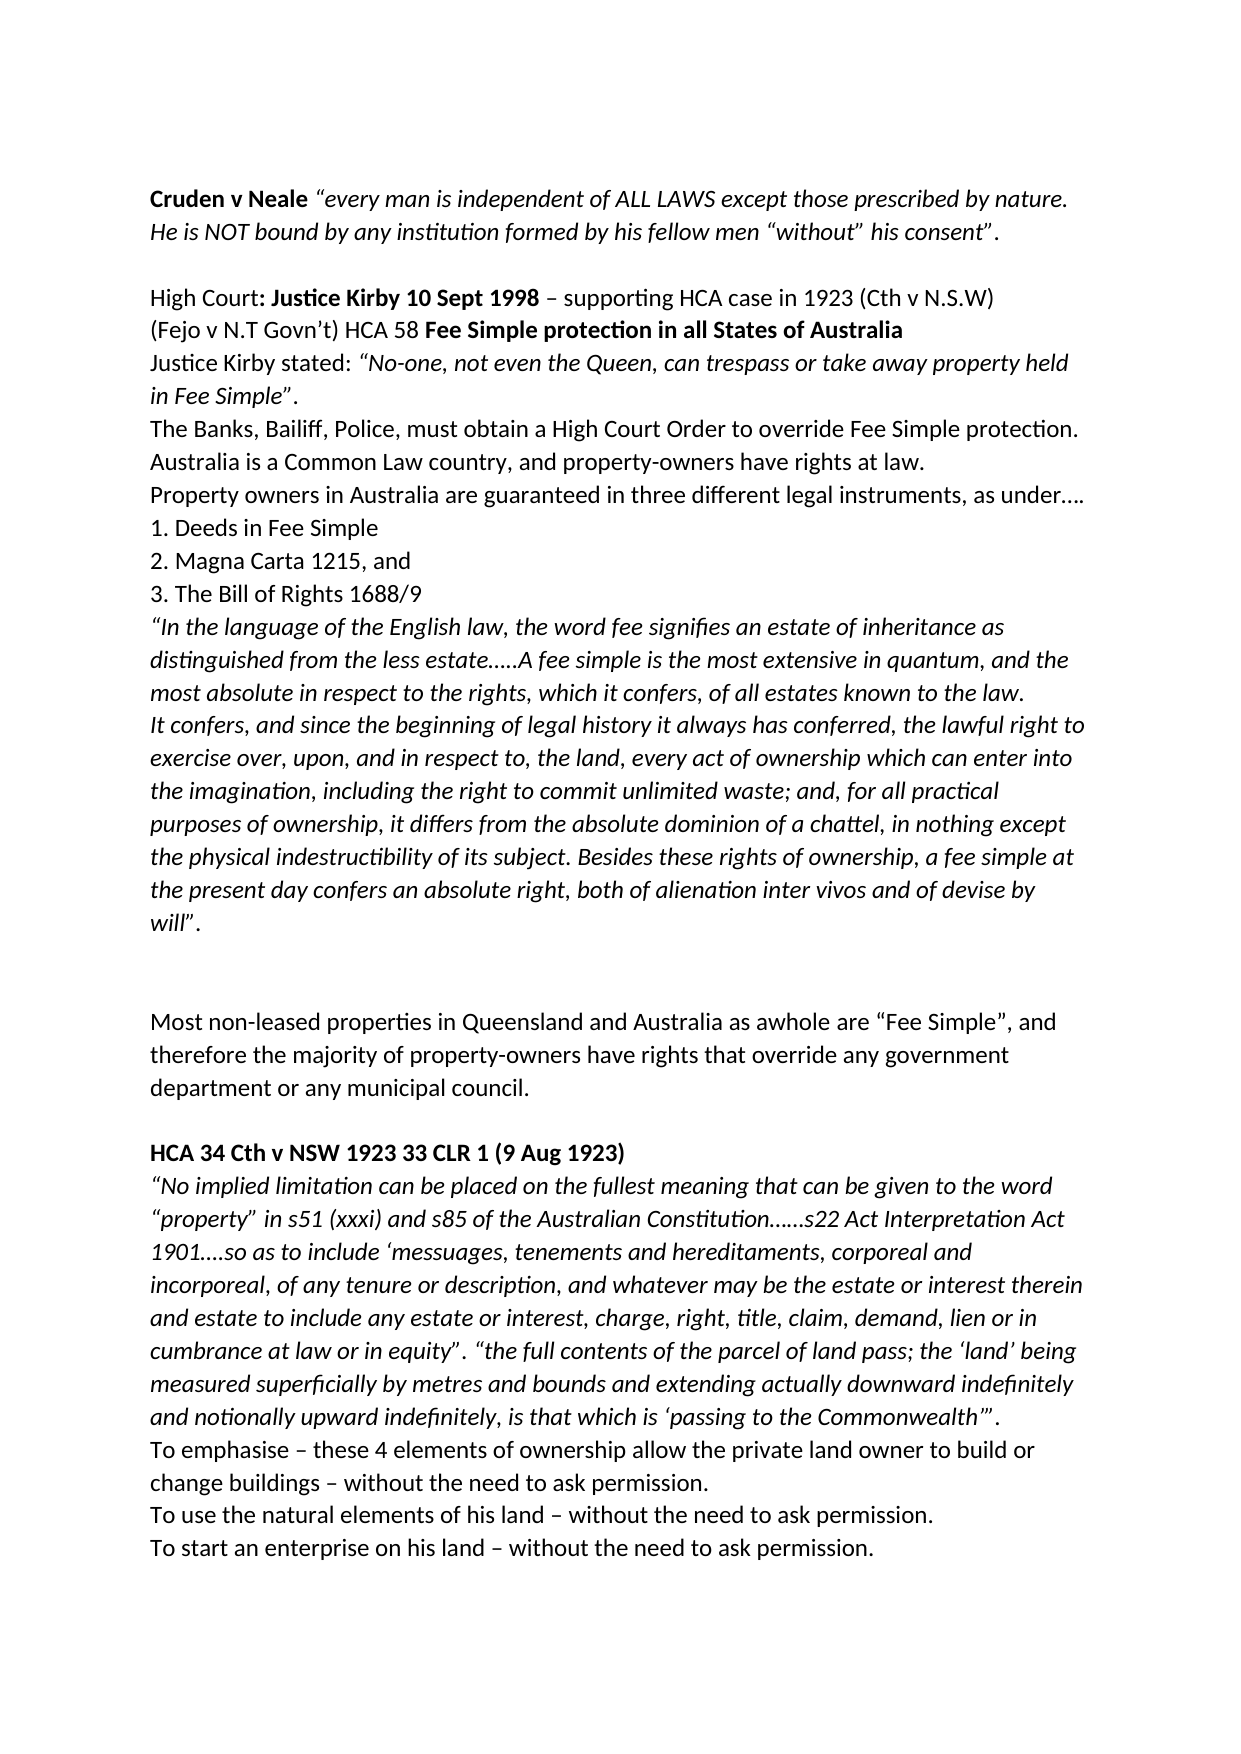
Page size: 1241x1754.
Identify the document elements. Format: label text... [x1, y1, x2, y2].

text Australia is a Common Law country, and property-owners have rights at law. [150, 446, 1090, 477]
text It confers, and since the beginning of legal history it always has conferred, the lawful right to exercise over, upon, and in respect to, the land, every act of ownership which can enter into the imagination, including the right to commit unlimited waste; and, for all practical purposes of ownership, it differs from the absolute dominion of a chattel, in nothing except the physical indestructibility of its subject. Besides these rights of ownership, a fee simple at the present day confers an absolute right, both of alienation inter vivos and of devise by will”. [150, 709, 1090, 938]
text 3. The Bill of Rights 1688/9 [150, 578, 1090, 608]
text Cruden v Neale “every man is independent of ALL LAWS except those prescribed by nature. He is NOT bound by any institution formed by his fellow men “without” his consent”. [150, 183, 1090, 246]
text 1. Deeds in Fee Simple [150, 512, 1090, 543]
text “No implied limitation can be placed on the fullest meaning that can be given to the word “property” in s51 (xxxi) and s85 of the Australian Constitution……s22 Act Interpretation Act 1901….so as to include ‘messuages, tenements and hereditaments, corporeal and incorporeal, of any tenure or description, and whatever may be the estate or interest therein and estate to include any estate or interest, charge, right, title, claim, demand, lien or in cumbrance at law or in equity”. “the full contents of the parcel of land pass; the ‘land’ being measured superficially by metres and bounds and extending actually downward indefinitely and notionally upward indefinitely, is that which is ‘passing to the Commonwealth’”. [150, 1170, 1090, 1431]
text HCA 34 Cth v NSW 1923 33 CLR 1 (9 Aug 1923) [150, 1137, 1090, 1168]
text Most non-leased properties in Queensland and Australia as awhole are “Fee Simple”, and therefore the majority of property-owners have rights that override any government department or any municipal council. [150, 1006, 1090, 1102]
text To emphasise – these 4 elements of ownership allow the private land owner to build or change buildings – without the need to ask permission. [150, 1434, 1090, 1497]
text (Fejo v N.T Govn’t) HCA 58 Fee Simple protection in all States of Australia [150, 314, 1090, 345]
text The Banks, Bailiff, Police, must obtain a High Court Order to override Fee Simple protection. [150, 413, 1090, 444]
text To start an enterprise on his land – without the need to ask permission. [150, 1532, 1090, 1563]
text To use the natural elements of his land – without the need to ask permission. [150, 1499, 1090, 1530]
text “In the language of the English law, the word fee signifies an estate of inheritance as distinguished from the less estate…..A fee simple is the most extensive in quantum, and the most absolute in respect to the rights, which it confers, of all estates known to the law. [150, 611, 1090, 707]
text High Court: Justice Kirby 10 Sept 1998 – supporting HCA case in 1923 (Cth v N.S.W) [150, 282, 1090, 312]
text 2. Magna Carta 1215, and [150, 545, 1090, 576]
text Property owners in Australia are guaranteed in three different legal instruments, as under…. [150, 479, 1090, 510]
text Justice Kirby stated: “No-one, not even the Queen, can trespass or take away property held in Fee Simple”. [150, 347, 1090, 411]
